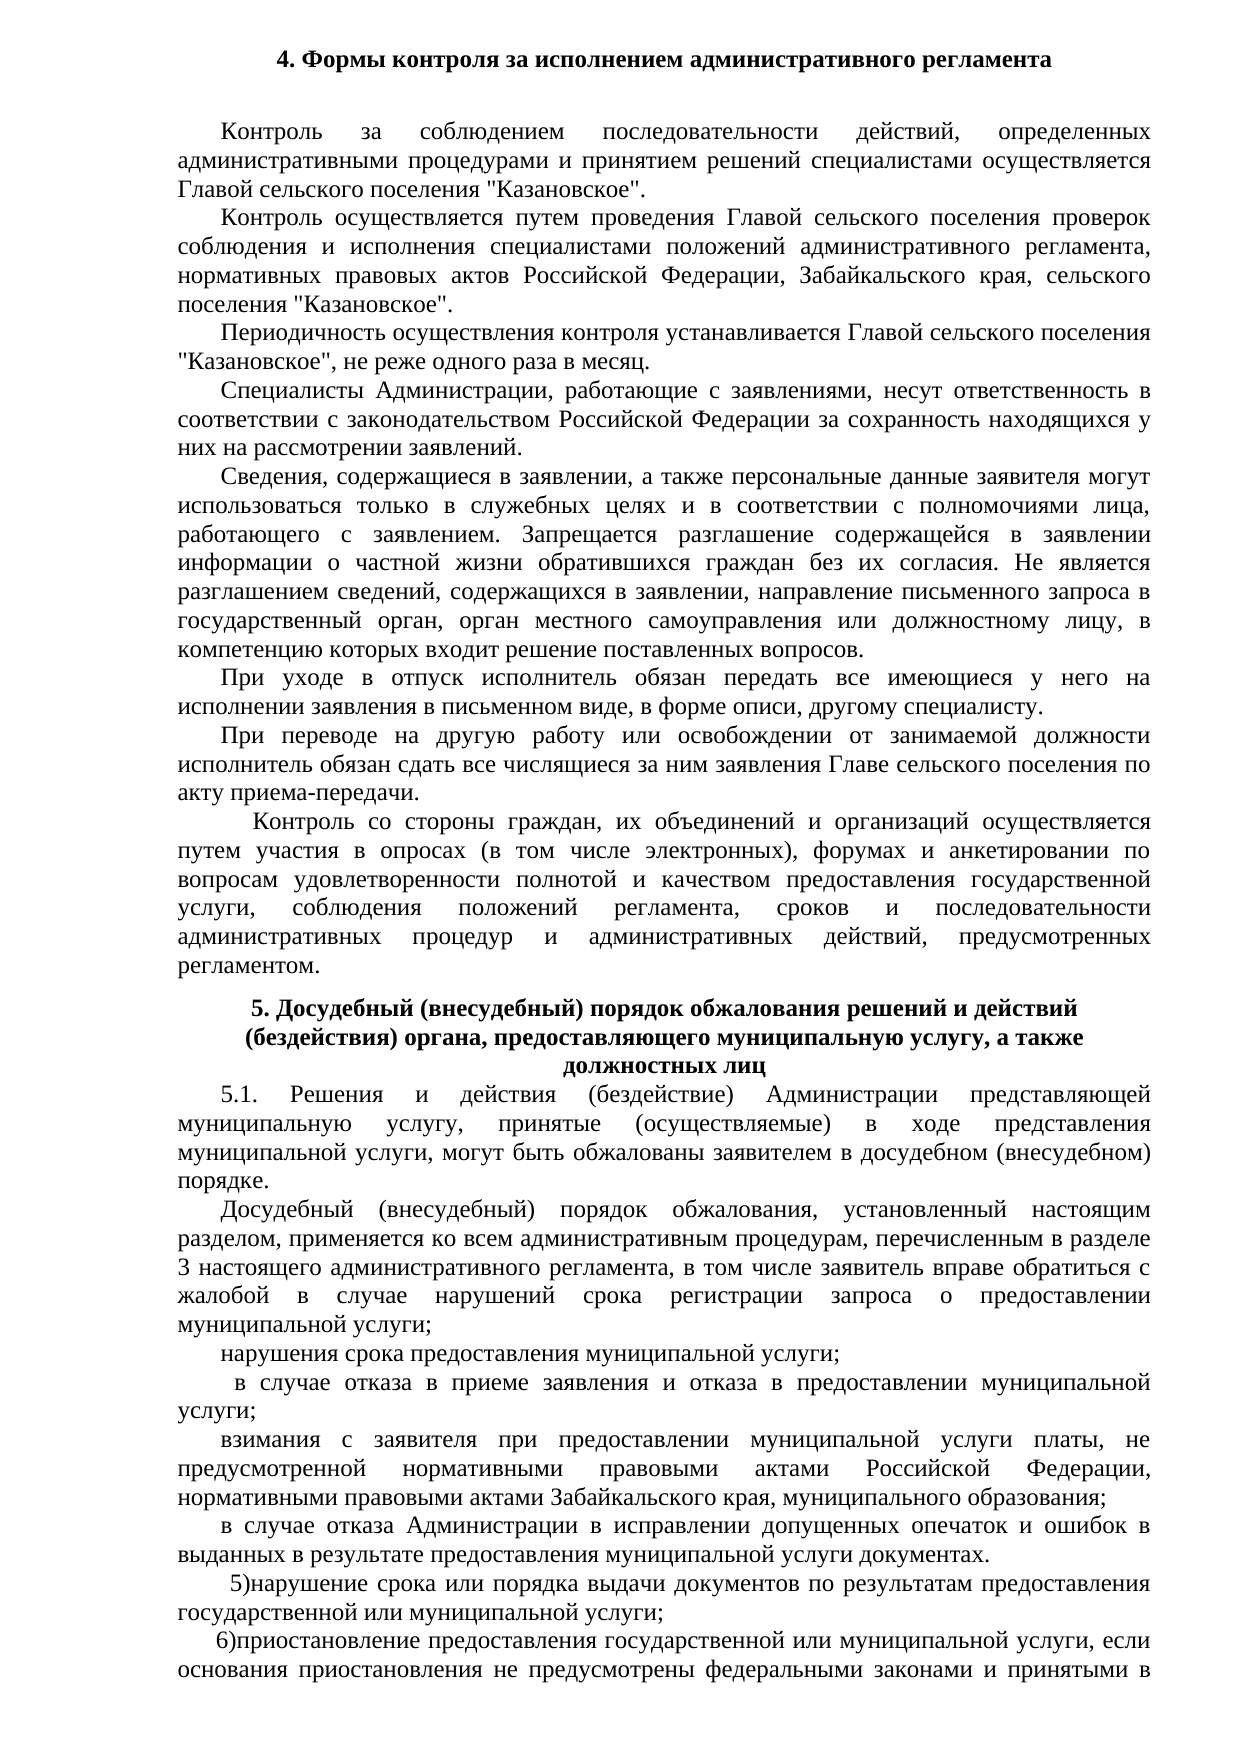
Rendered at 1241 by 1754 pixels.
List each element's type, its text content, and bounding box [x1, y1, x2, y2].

text Периодичность осуществления контроля устанавливается Главой сельского поселения "Казановское", не реже одного раза в месяц. [177, 317, 1152, 375]
text Досудебный (внесудебный) порядок обжалования, установленный настоящим разделом, применяется ко всем административным процедурам, перечисленным в разделе 3 настоящего административного регламента, в том числе заявитель вправе обратиться с жалобой в случае нарушений срока регистрации запроса о предоставлении муниципальной услуги; [177, 1194, 1152, 1338]
text Контроль со стороны граждан, их объединений и организаций осуществляется путем участия в опросах (в том числе электронных), форумах и анкетировании по вопросам удовлетворенности полнотой и качеством предоставления государственной услуги, соблюдения положений регламента, сроков и последовательности административных процедур и административных действий, предусмотренных регламентом. [177, 806, 1152, 979]
text Сведения, содержащиеся в заявлении, а также персональные данные заявителя могут использоваться только в служебных целях и в соответствии с полномочиями лица, работающего с заявлением. Запрещается разглашение содержащейся в заявлении информации о частной жизни обратившихся граждан без их согласия. Не является разглашением сведений, содержащихся в заявлении, направление письменного запроса в государственный орган, орган местного самоуправления или должностному лицу, в компетенцию которых входит решение поставленных вопросов. [177, 461, 1152, 662]
text При уходе в отпуск исполнитель обязан передать все имеющиеся у него на исполнении заявления в письменном виде, в форме описи, другому специалисту. [177, 662, 1152, 720]
text 5)нарушение срока или порядка выдачи документов по результатам предоставления государственной или муниципальной услуги; [177, 1568, 1152, 1626]
text 5.1. Решения и действия (бездействие) Администрации представляющей муниципальную услугу, принятые (осуществляемые) в ходе представления муниципальной услуги, могут быть обжалованы заявителем в досудебном (внесудебном) порядке. [177, 1079, 1152, 1194]
text в случае отказа Администрации в исправлении допущенных опечаток и ошибок в выданных в результате предоставления муниципальной услуги документах. [177, 1511, 1152, 1568]
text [177, 1626, 1152, 1683]
text Контроль осуществляется путем проведения Главой сельского поселения проверок соблюдения и исполнения специалистами положений административного регламента, нормативных правовых актов Российской Федерации, Забайкальского края, сельского поселения "Казановское". [177, 202, 1152, 317]
text Специалисты Администрации, работающие с заявлениями, несут ответственность в соответствии с законодательством Российской Федерации за сохранность находящихся у них на рассмотрении заявлений. [177, 375, 1152, 461]
text нарушения срока предоставления муниципальной услуги; [177, 1338, 1152, 1367]
text в случае отказа в приеме заявления и отказа в предоставлении муниципальной услуги; [177, 1367, 1152, 1424]
text 4. Формы контроля за исполнением административного регламента [177, 44, 1152, 73]
text взимания с заявителя при предоставлении муниципальной услуги платы, не предусмотренной нормативными правовыми актами Российской Федерации, нормативными правовыми актами Забайкальского края, муниципального образования; [177, 1424, 1152, 1511]
text При переводе на другую работу или освобождении от занимаемой должности исполнитель обязан сдать все числящиеся за ним заявления Главе сельского поселения по акту приема-передачи. [177, 720, 1152, 806]
text 5. Досудебный (внесудебный) порядок обжалования решений и действий (бездействия) органа, предоставляющего муниципальную услугу, а также должностных лиц [177, 993, 1152, 1079]
text Контроль за соблюдением последовательности действий, определенных административными процедурами и принятием решений специалистами осуществляется Главой сельского поселения "Казановское". [177, 116, 1152, 202]
